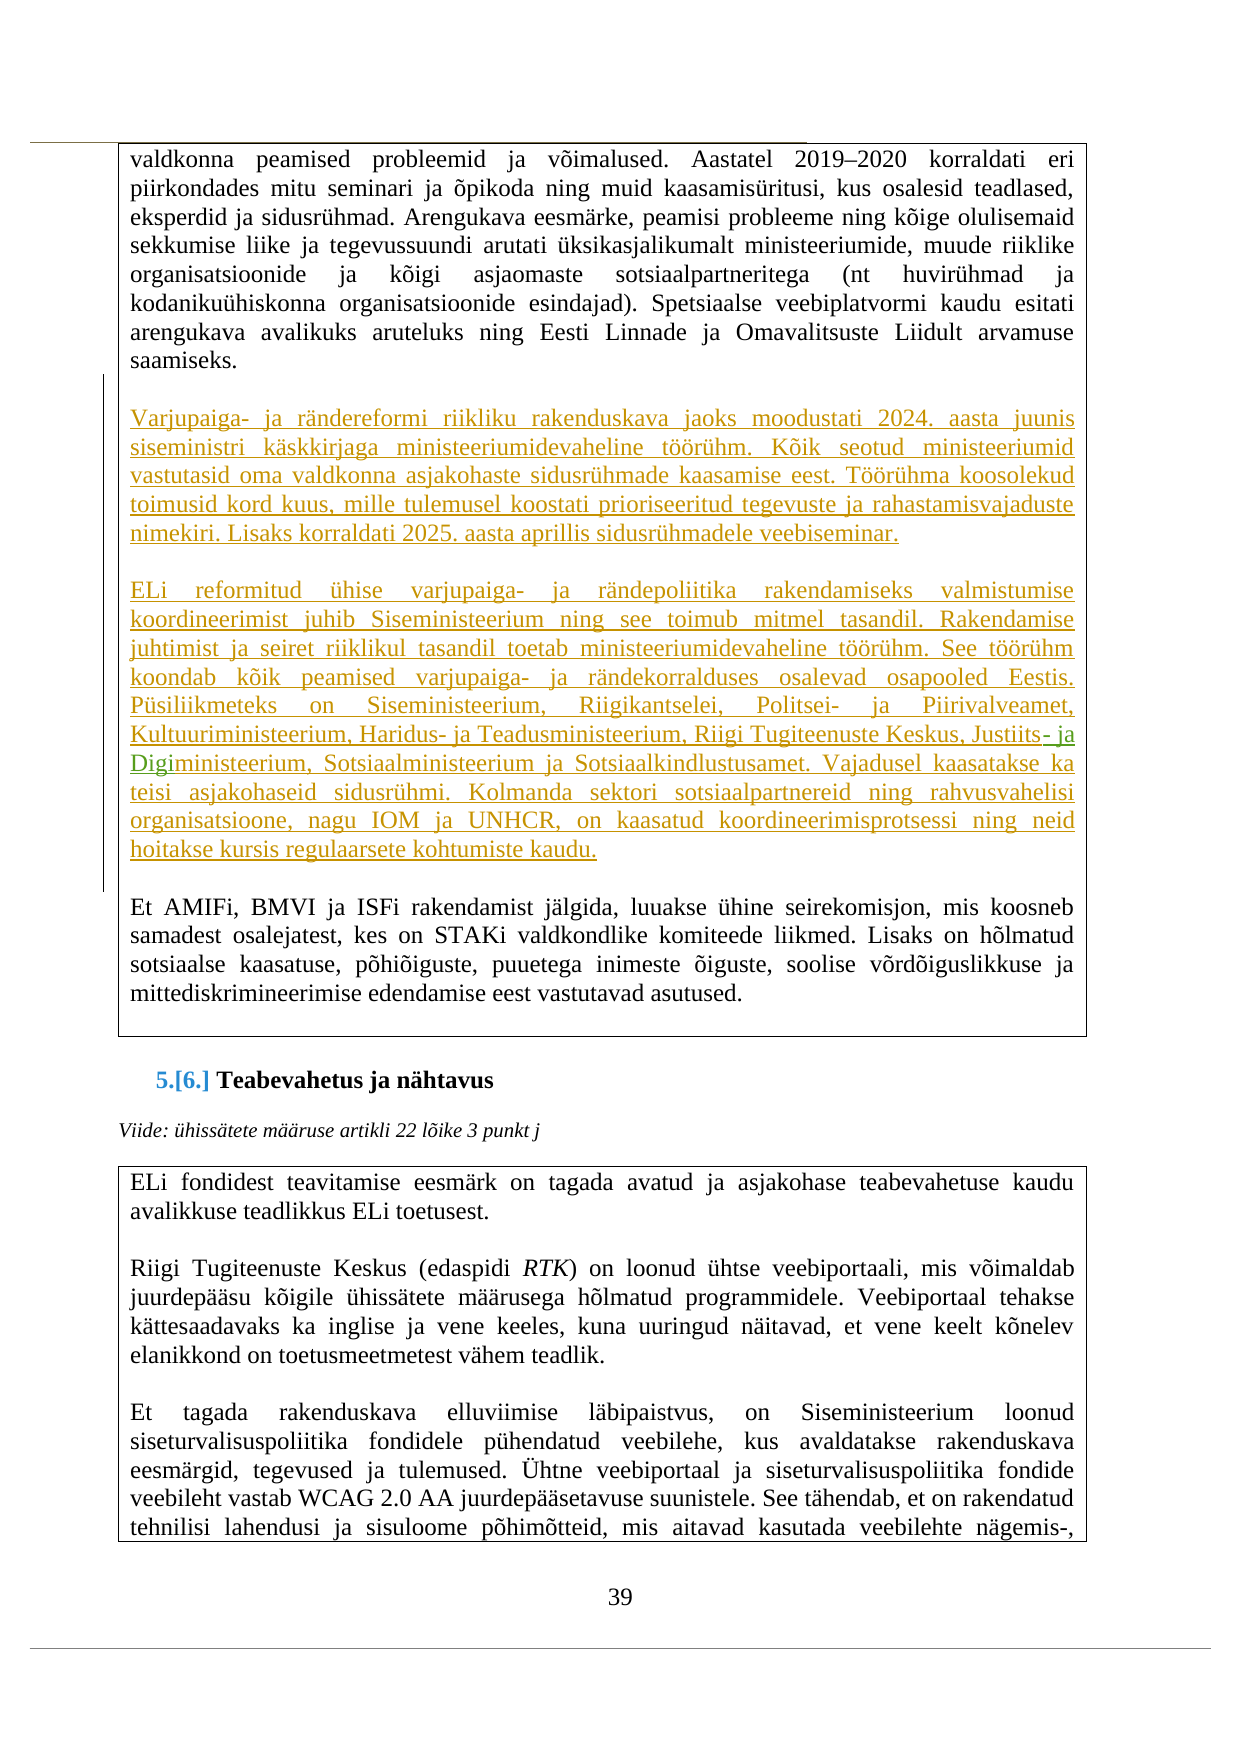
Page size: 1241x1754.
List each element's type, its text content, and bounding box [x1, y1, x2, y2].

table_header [119, 1167, 1086, 1541]
list Teabevahetus ja nähtavus [156, 1065, 1122, 1094]
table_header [119, 144, 1086, 1036]
text Viide: ühissätete määruse artikli 22 lõike 3 punkt j [118, 1118, 1122, 1142]
